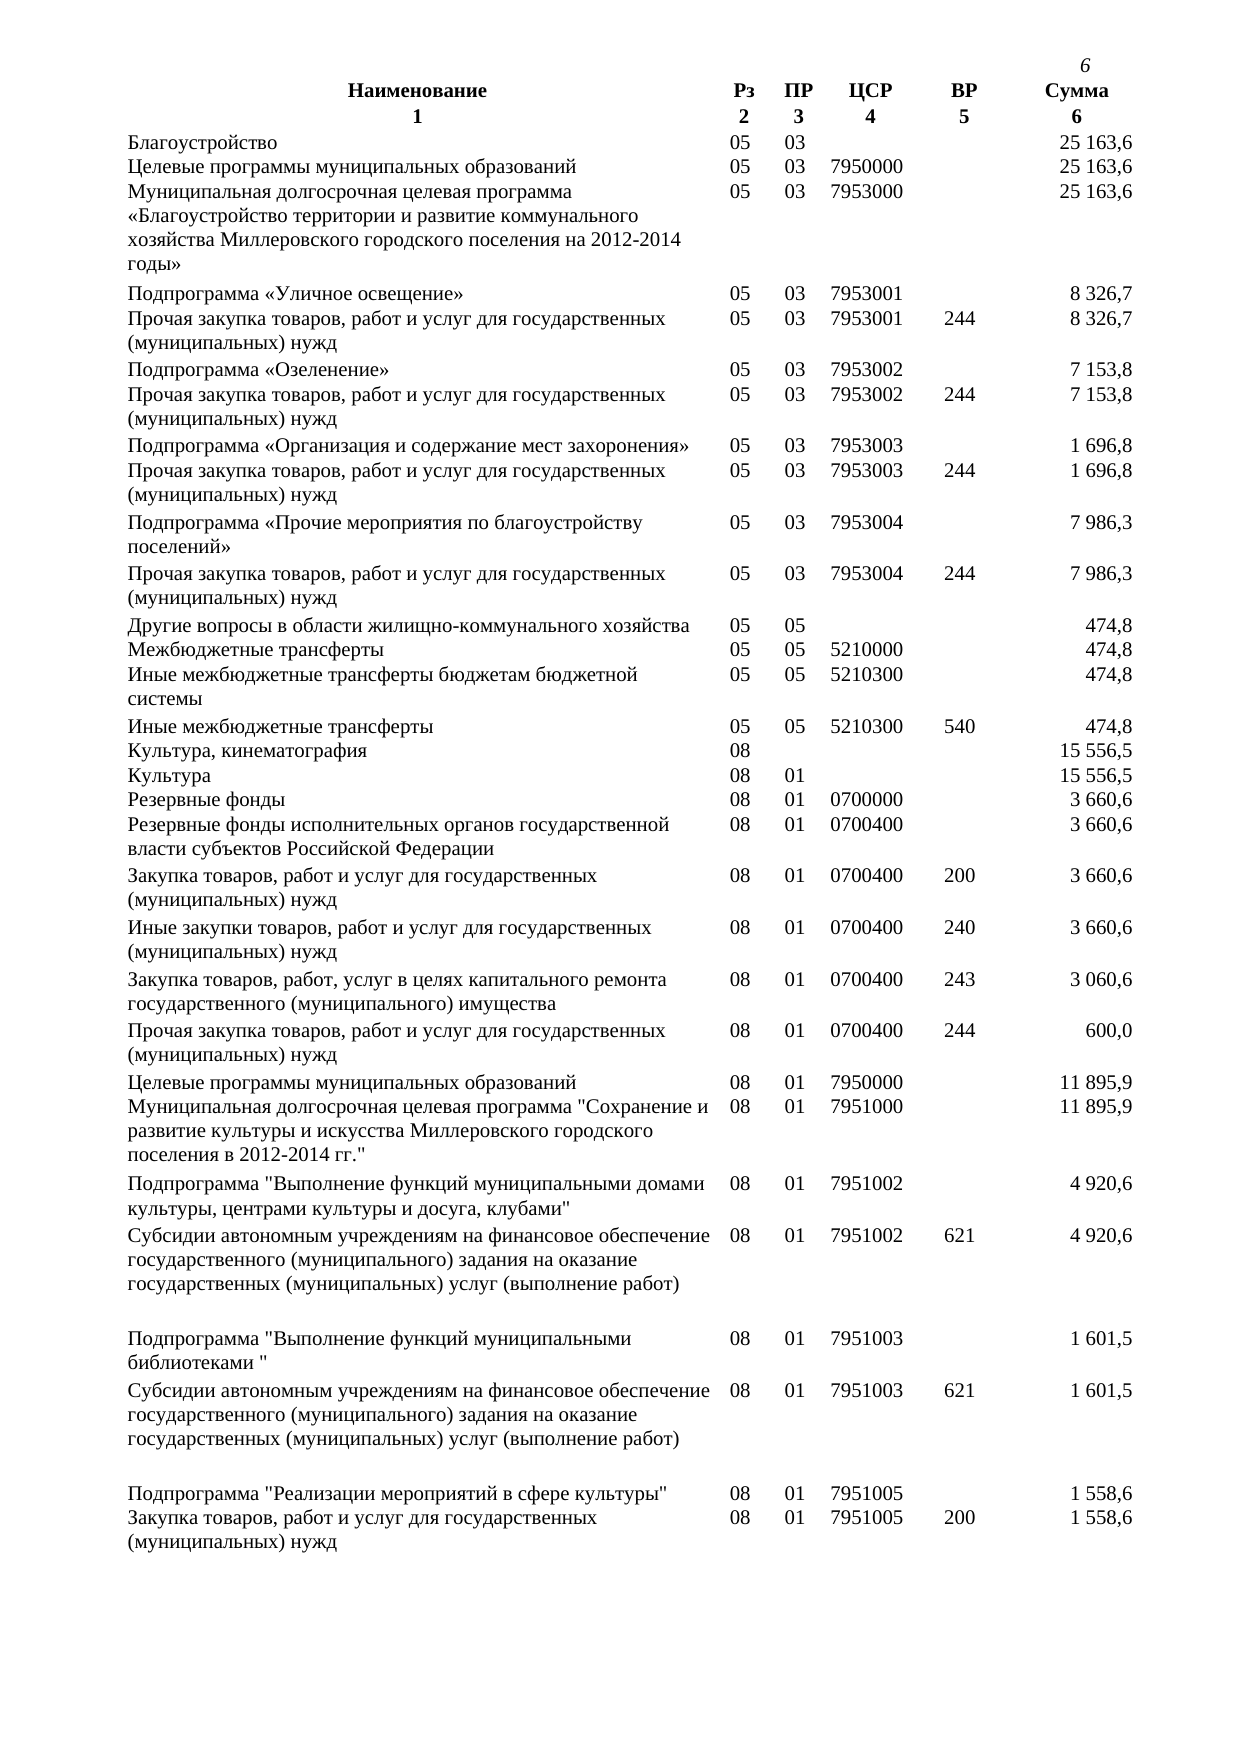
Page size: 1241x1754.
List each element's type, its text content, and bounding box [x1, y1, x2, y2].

text Иные межбюджетные трансферты бюджетам бюджетной 05 05 5210300 474,8 [118, 662, 1181, 686]
text Подпрограмма "Выполнение функций муниципальными 08 01 7951003 1 601,5 [118, 1326, 1181, 1350]
text государственных (муниципальных) услуг (выполнение работ) [118, 1426, 1181, 1450]
text Культура, кинематография 08 15 556,5 [118, 738, 1181, 762]
text Подпрограмма "Выполнение функций муниципальными домами 08 01 7951002 4 920,6 [118, 1171, 1181, 1195]
text хозяйства Миллеровского городского поселения на 2012-2014 [118, 227, 1181, 251]
text 6 [118, 53, 1181, 77]
text Закупка товаров, работ и услуг для государственных 08 01 0700400 200 3 660,6 [118, 863, 1181, 887]
text годы» [118, 251, 1181, 275]
text (муниципальных) нужд [118, 939, 1181, 963]
text Целевые программы муниципальных образований 08 01 7950000 11 895,9 [118, 1070, 1181, 1094]
text поселения в 2012-2014 гг." [118, 1142, 1181, 1166]
text Муниципальная долгосрочная целевая программа 05 03 7953000 25 163,6 [118, 179, 1181, 203]
text (муниципальных) нужд [118, 330, 1181, 354]
text Прочая закупка товаров, работ и услуг для государственных 05 03 7953003 244 1 696,8 [118, 458, 1181, 482]
text развитие культуры и искусства Миллеровского городского [118, 1118, 1181, 1142]
text Прочая закупка товаров, работ и услуг для государственных 05 03 7953002 244 7 153,8 [118, 382, 1181, 406]
text Подпрограмма "Реализации мероприятий в сфере культуры" 08 01 7951005 1 558,6 [118, 1481, 1181, 1505]
text Субсидии автономным учреждениям на финансовое обеспечение 08 01 7951002 621 4 920,6 [118, 1223, 1181, 1247]
text Закупка товаров, работ, услуг в целях капитального ремонта 08 01 0700400 243 3 060,6 [118, 966, 1181, 991]
text Другие вопросы в области жилищно-коммунального хозяйства 05 05 474,8 [118, 613, 1181, 637]
text Муниципальная долгосрочная целевая программа "Сохранение и 08 01 7951000 11 895,9 [118, 1094, 1181, 1118]
text Прочая закупка товаров, работ и услуг для государственных 08 01 0700400 244 600,0 [118, 1018, 1181, 1042]
text Культура 08 01 15 556,5 [118, 762, 1181, 787]
text Прочая закупка товаров, работ и услуг для государственных 05 03 7953001 244 8 326,7 [118, 306, 1181, 330]
text 1 2 3 4 5 6 [118, 104, 1181, 128]
text (муниципальных) нужд [118, 1529, 1181, 1553]
text (муниципальных) нужд [118, 585, 1181, 609]
text Иные межбюджетные трансферты 05 05 5210300 540 474,8 [118, 713, 1181, 738]
text Подпрограмма «Озеленение» 05 03 7953002 7 153,8 [118, 357, 1181, 381]
text государственного (муниципального) задания на оказание [118, 1247, 1181, 1271]
text Наименование Рз ПР ЦСР ВР Сумма [118, 78, 1181, 102]
text (муниципальных) нужд [118, 482, 1181, 506]
text «Благоустройство территории и развитие коммунального [118, 203, 1181, 227]
text поселений» [118, 534, 1181, 558]
text Подпрограмма «Организация и содержание мест захоронения» 05 03 7953003 1 696,8 [118, 433, 1181, 457]
text системы [118, 686, 1181, 710]
text власти субъектов Российской Федерации [118, 836, 1181, 859]
text государственных (муниципальных) услуг (выполнение работ) [118, 1271, 1181, 1295]
text Резервные фонды исполнительных органов государственной 08 01 0700400 3 660,6 [118, 811, 1181, 836]
text Подпрограмма «Уличное освещение» 05 03 7953001 8 326,7 [118, 281, 1181, 305]
text библиотеками " [118, 1350, 1181, 1374]
text Иные закупки товаров, работ и услуг для государственных 08 01 0700400 240 3 660,6 [118, 915, 1181, 939]
text (муниципальных) нужд [118, 1042, 1181, 1066]
text государственного (муниципального) имущества [118, 991, 1181, 1014]
text Межбюджетные трансферты 05 05 5210000 474,8 [118, 637, 1181, 661]
text Резервные фонды 08 01 0700000 3 660,6 [118, 787, 1181, 811]
text Субсидии автономным учреждениям на финансовое обеспечение 08 01 7951003 621 1 601,5 [118, 1378, 1181, 1402]
text Подпрограмма «Прочие мероприятия по благоустройству 05 03 7953004 7 986,3 [118, 509, 1181, 534]
text Благоустройство 05 03 25 163,6 [118, 130, 1181, 154]
text (муниципальных) нужд [118, 406, 1181, 430]
text (муниципальных) нужд [118, 887, 1181, 911]
text Целевые программы муниципальных образований 05 03 7950000 25 163,6 [118, 154, 1181, 178]
text Закупка товаров, работ и услуг для государственных 08 01 7951005 200 1 558,6 [118, 1505, 1181, 1529]
text Прочая закупка товаров, работ и услуг для государственных 05 03 7953004 244 7 986,3 [118, 561, 1181, 585]
text культуры, центрами культуры и досуга, клубами" [118, 1195, 1181, 1219]
text государственного (муниципального) задания на оказание [118, 1402, 1181, 1426]
